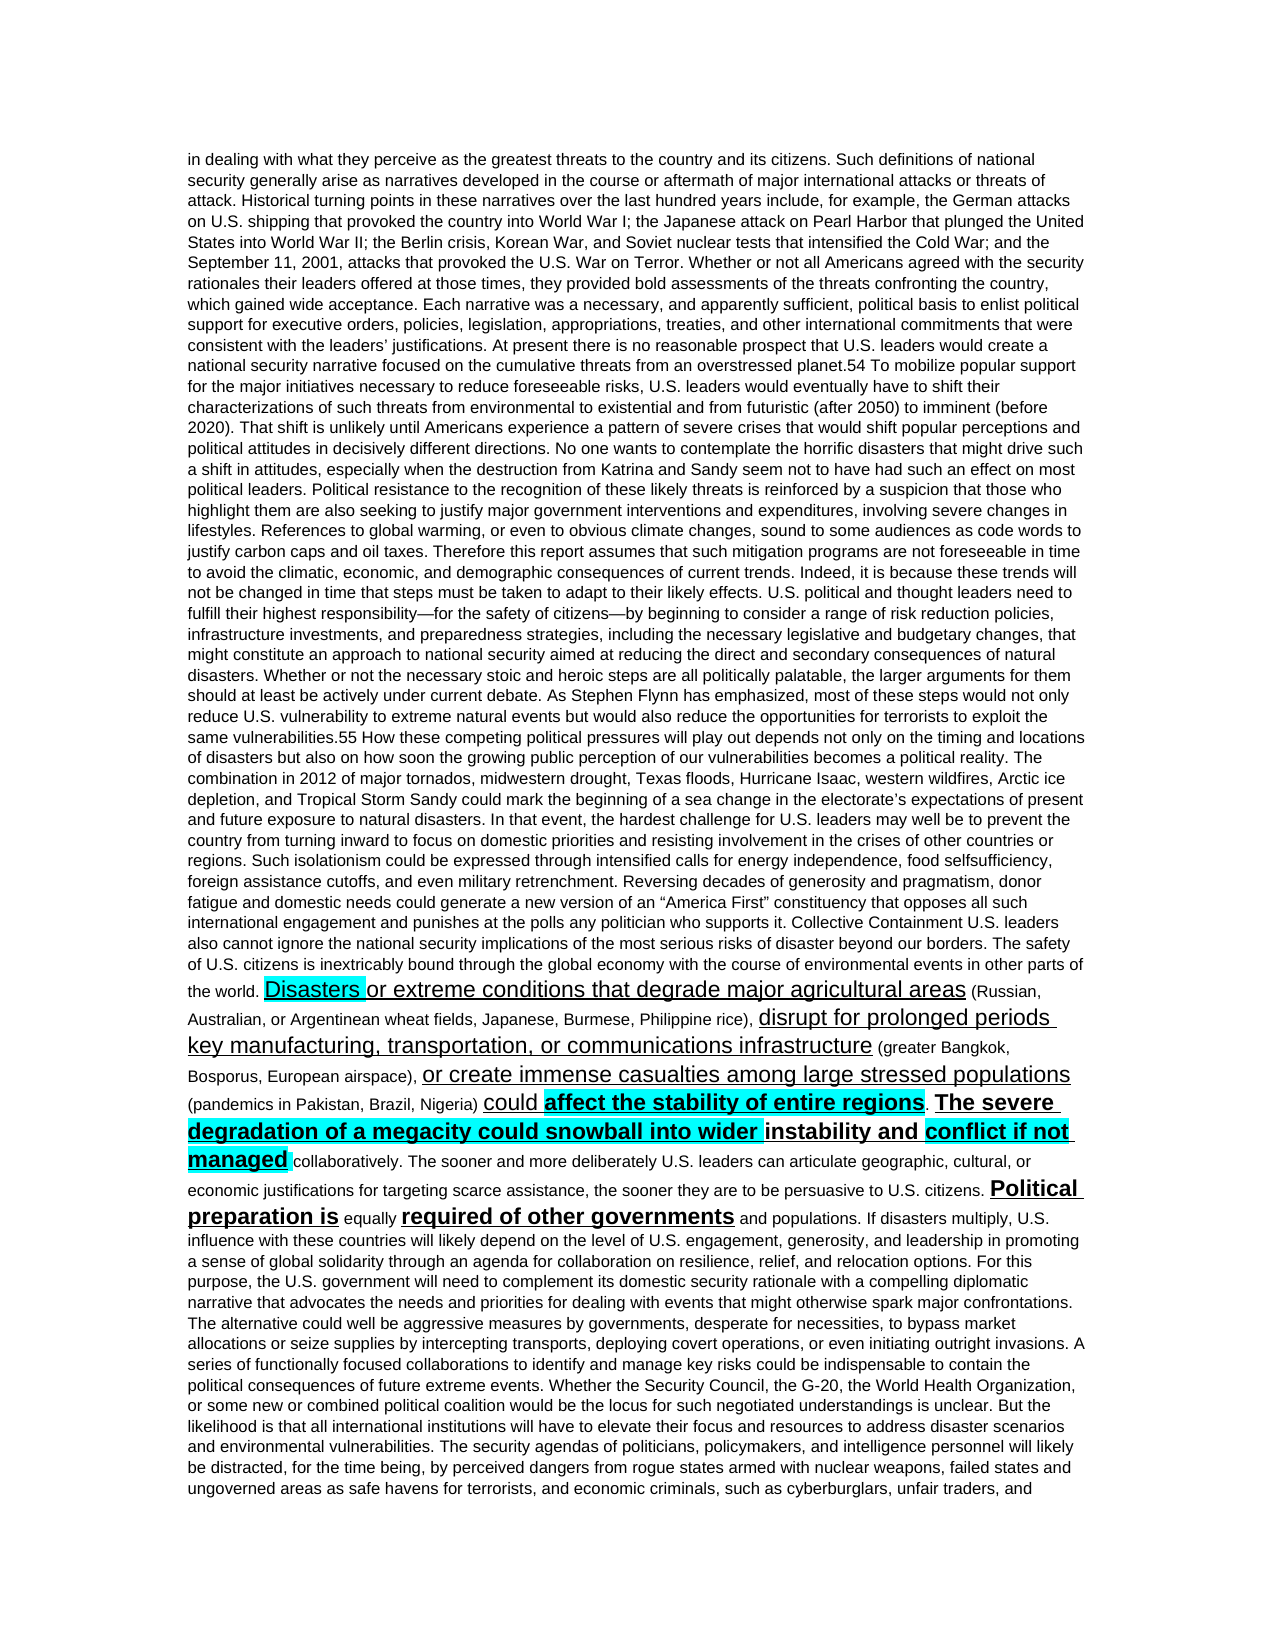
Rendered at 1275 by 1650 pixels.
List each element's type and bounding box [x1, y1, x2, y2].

text [187, 150, 1087, 1498]
